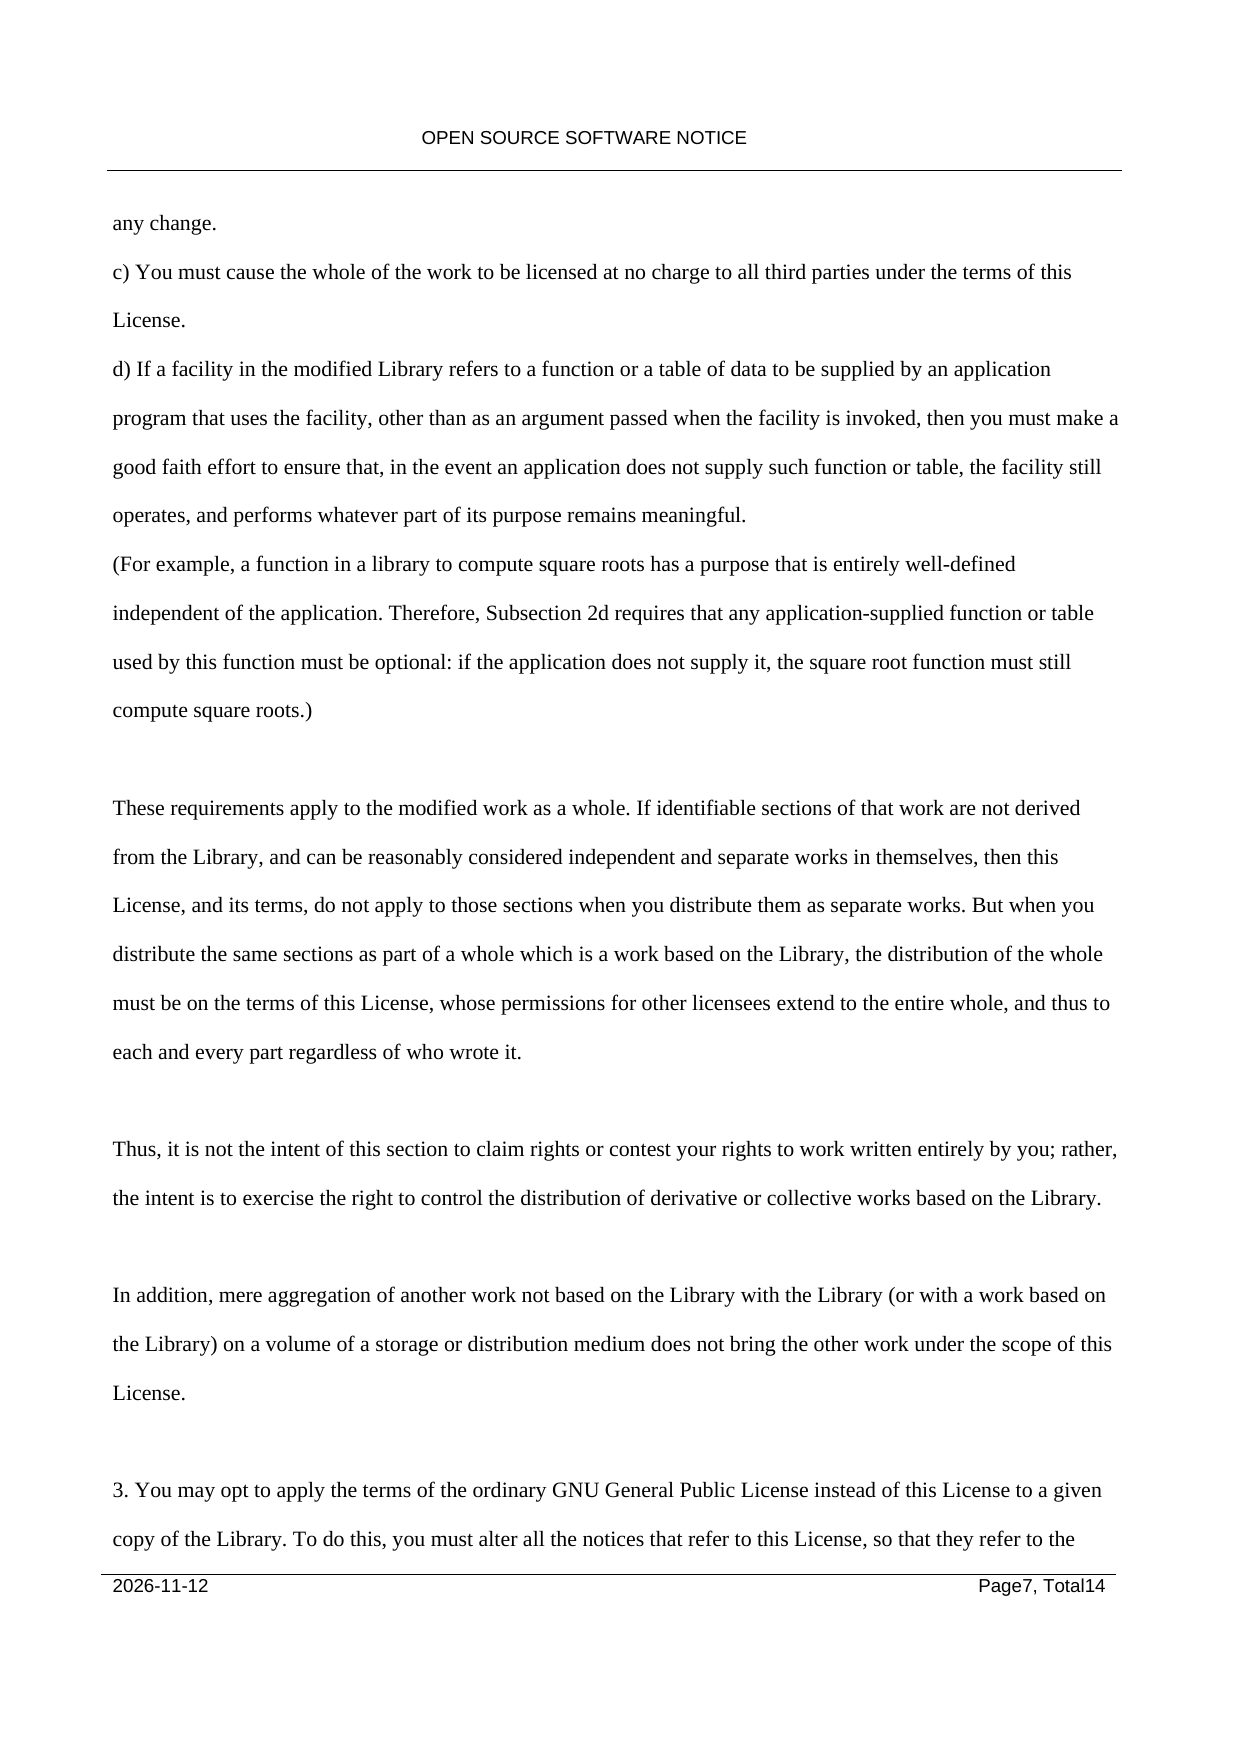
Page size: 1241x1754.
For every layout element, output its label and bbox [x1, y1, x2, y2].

text [112, 206, 1128, 1555]
